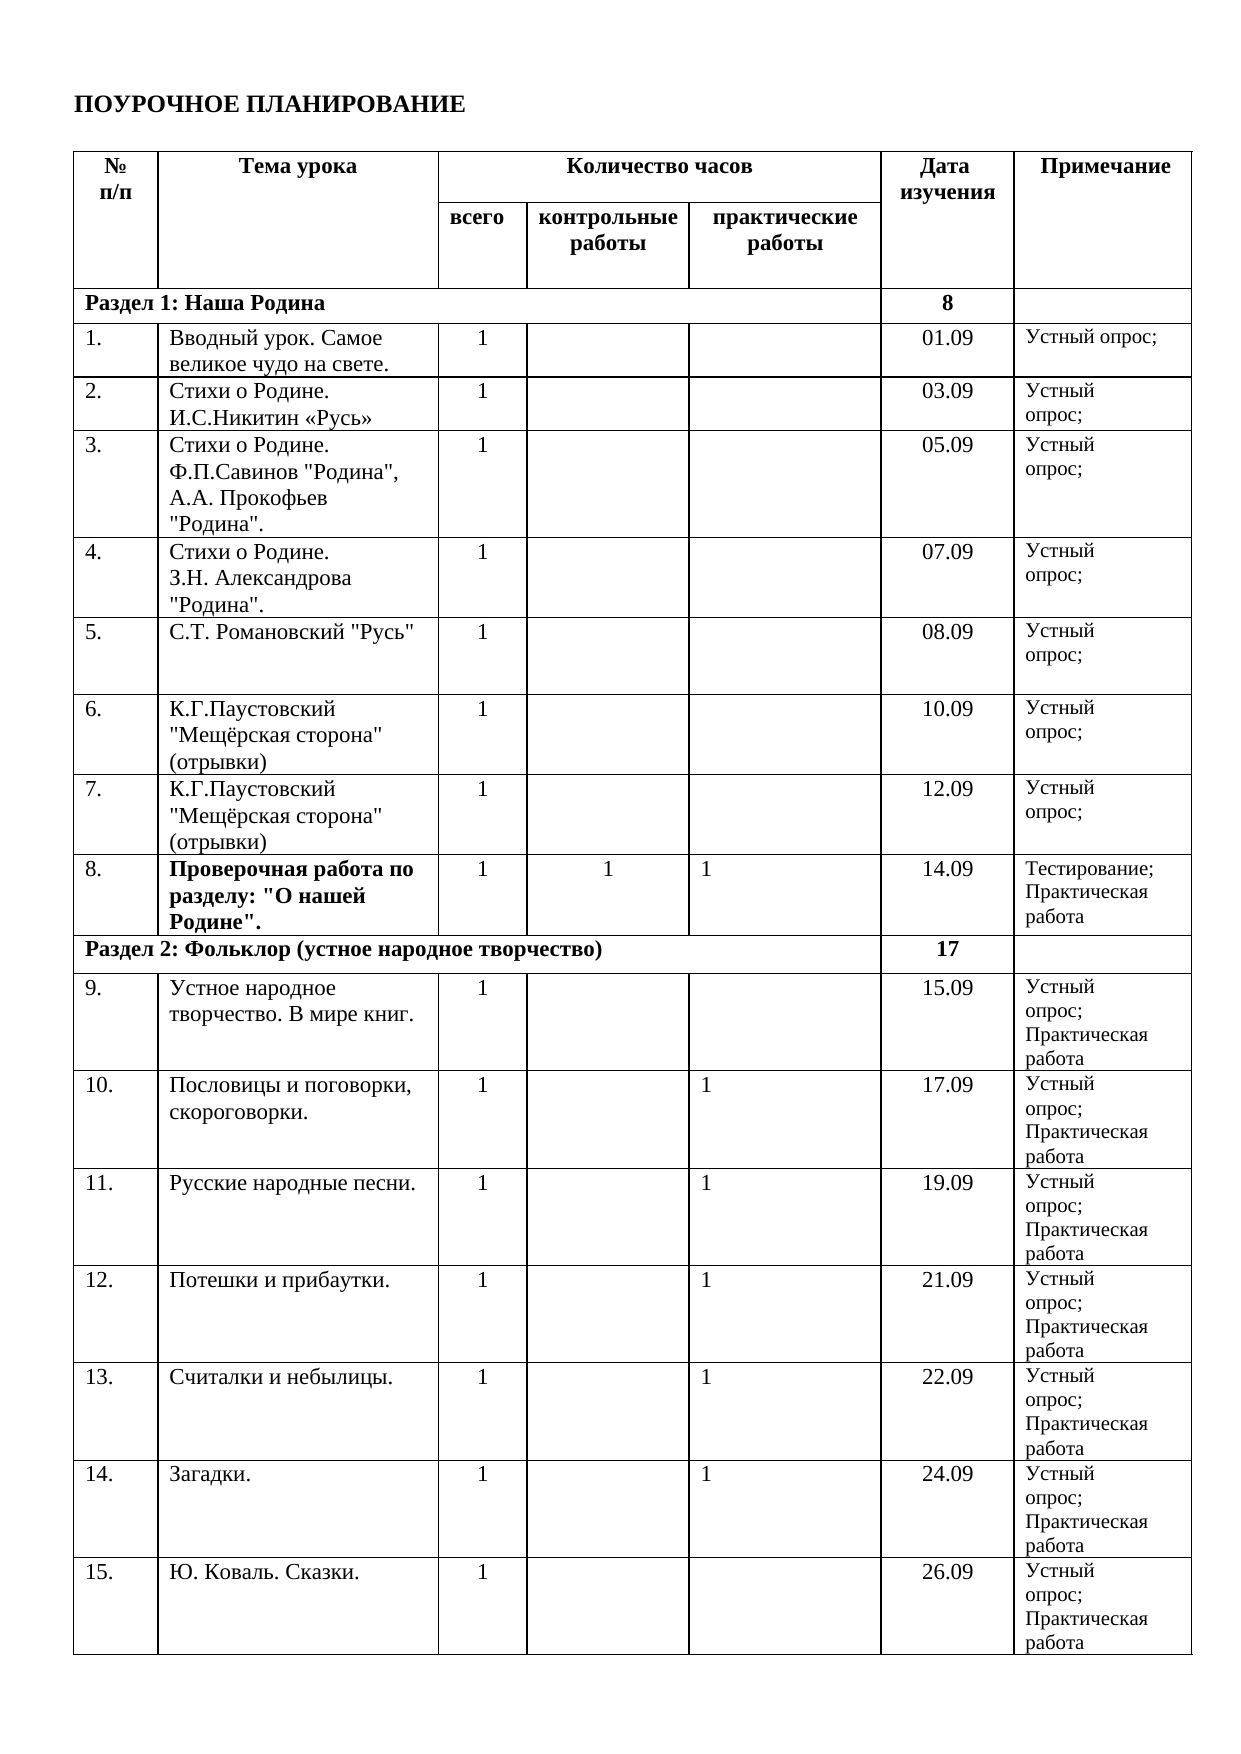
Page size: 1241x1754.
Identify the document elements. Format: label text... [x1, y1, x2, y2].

table_cell 1 [439, 1558, 526, 1654]
table_cell [1015, 936, 1191, 973]
table_cell [528, 431, 688, 537]
table_cell [528, 1363, 688, 1459]
table_cell Устный опрос; [1015, 324, 1191, 376]
table_cell Тестирование; Практическая работа [1015, 855, 1191, 934]
table_cell 9. [74, 974, 157, 1070]
table_cell Стихи о Родине. Ф.П.Савинов "Родина", А.А. Прокофьев "Родина". [159, 431, 438, 537]
table_cell 2. [74, 378, 157, 430]
table_cell 17.09 [882, 1071, 1013, 1168]
table_cell [528, 1461, 688, 1557]
table_header Дата изучения [882, 152, 1013, 288]
table_cell 12. [74, 1266, 157, 1362]
table_cell Устный опрос; [1015, 378, 1191, 430]
table_cell Устное народное творчество. В мире книг. [159, 974, 438, 1070]
table_cell всего [439, 203, 526, 288]
text ПОУРОЧНОЕ ПЛАНИРОВАНИЕ [74, 89, 1181, 117]
table_cell [690, 431, 880, 537]
table_cell Устный опрос; Практическая работа [1015, 1071, 1191, 1168]
table_cell 01.09 [882, 324, 1013, 376]
table_cell 4. [74, 538, 157, 617]
table_cell [690, 324, 880, 376]
table_cell 08.09 [882, 618, 1013, 694]
table_cell 1 [690, 1266, 880, 1362]
table_cell [1015, 289, 1191, 323]
table_cell 26.09 [882, 1558, 1013, 1654]
table_cell [528, 324, 688, 376]
table_cell 10. [74, 1071, 157, 1168]
table_cell 14. [74, 1461, 157, 1557]
table_cell Проверочная работа по разделу: "О нашей Родине". [159, 855, 438, 934]
table_cell 1 [439, 1266, 526, 1362]
table_cell Устный опрос; [1015, 775, 1191, 854]
table_cell Устный опрос; [1015, 695, 1191, 774]
table_cell Потешки и прибаутки. [159, 1266, 438, 1362]
table_cell 1 [439, 1363, 526, 1459]
table_cell [690, 538, 880, 617]
table_cell [528, 1169, 688, 1265]
table_cell С.Т. Романовский "Русь" [159, 618, 438, 694]
table_cell К.Г.Паустовский "Мещёрская сторона" (отрывки) [159, 695, 438, 774]
table_cell 5. [74, 618, 157, 694]
table_cell 1. [74, 324, 157, 376]
table_cell [690, 378, 880, 430]
table_cell Устный опрос; Практическая работа [1015, 1461, 1191, 1557]
table_cell 1 [690, 1461, 880, 1557]
table_cell 8 [882, 289, 1013, 323]
table_cell 03.09 [882, 378, 1013, 430]
table_cell 1 [439, 618, 526, 694]
table_cell [528, 974, 688, 1070]
table_cell Ю. Коваль. Сказки. [159, 1558, 438, 1654]
table_cell Устный опрос; [1015, 618, 1191, 694]
table_cell Загадки. [159, 1461, 438, 1557]
table_cell 1 [528, 855, 688, 934]
table_cell 24.09 [882, 1461, 1013, 1557]
table_cell 1 [690, 855, 880, 934]
table_cell Устный опрос; Практическая работа [1015, 1363, 1191, 1459]
table_cell 8. [74, 855, 157, 934]
table_cell 1 [439, 538, 526, 617]
table_cell 1 [439, 324, 526, 376]
table_cell 1 [439, 1169, 526, 1265]
table_header Тема урока [159, 152, 438, 288]
table_cell Русские народные песни. [159, 1169, 438, 1265]
table_cell Стихи о Родине. З.Н. Александрова "Родина". [159, 538, 438, 617]
table_cell [528, 1558, 688, 1654]
table_cell 13. [74, 1363, 157, 1459]
table_cell 05.09 [882, 431, 1013, 537]
table_header № п/п [74, 152, 157, 288]
table_cell [528, 378, 688, 430]
table_cell 1 [439, 695, 526, 774]
table_cell 1 [690, 1071, 880, 1168]
table_cell Устный опрос; Практическая работа [1015, 1169, 1191, 1265]
table_cell [690, 974, 880, 1070]
table_cell [528, 538, 688, 617]
table_cell [528, 1071, 688, 1168]
table_cell 7. [74, 775, 157, 854]
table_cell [1015, 1558, 1191, 1654]
table_cell [690, 775, 880, 854]
table_cell Вводный урок. Самое великое чудо на свете. [159, 324, 438, 376]
table_cell Устный опрос; [1015, 431, 1191, 537]
table_cell 10.09 [882, 695, 1013, 774]
table_cell Раздел 1: Наша Родина [74, 289, 880, 323]
table_cell 1 [690, 1169, 880, 1265]
table_cell 1 [439, 431, 526, 537]
table_cell 17 [882, 936, 1013, 973]
table_cell 21.09 [882, 1266, 1013, 1362]
table_header Примечание [1015, 152, 1191, 288]
table_cell Раздел 2: Фольклор (устное народное творчество) [74, 936, 880, 973]
table_cell Пословицы и поговорки, скороговорки. [159, 1071, 438, 1168]
table_cell 1 [439, 1071, 526, 1168]
table_cell 1 [439, 855, 526, 934]
table_cell [528, 1266, 688, 1362]
table_cell 15. [74, 1558, 157, 1654]
table_cell [528, 618, 688, 694]
table_cell 1 [439, 974, 526, 1070]
table_cell Устный опрос; Практическая работа [1015, 974, 1191, 1070]
table_cell практические работы [690, 203, 880, 288]
table_cell [690, 1558, 880, 1654]
table_cell 15.09 [882, 974, 1013, 1070]
table_cell [690, 618, 880, 694]
table_cell Устный опрос; [1015, 538, 1191, 617]
table_cell 11. [74, 1169, 157, 1265]
table_cell 6. [74, 695, 157, 774]
table_cell 19.09 [882, 1169, 1013, 1265]
table_cell контрольные работы [528, 203, 688, 288]
table_cell 1 [439, 1461, 526, 1557]
table_cell 1 [439, 378, 526, 430]
table_cell 22.09 [882, 1363, 1013, 1459]
table_cell Стихи о Родине. И.С.Никитин «Русь» [159, 378, 438, 430]
table_cell 12.09 [882, 775, 1013, 854]
table_cell 1 [690, 1363, 880, 1459]
table_cell К.Г.Паустовский "Мещёрская сторона" (отрывки) [159, 775, 438, 854]
table_cell [528, 695, 688, 774]
table_cell 3. [74, 431, 157, 537]
table_cell [528, 775, 688, 854]
table_cell 14.09 [882, 855, 1013, 934]
table_cell 07.09 [882, 538, 1013, 617]
table_header Количество часов [439, 152, 880, 202]
table_cell Считалки и небылицы. [159, 1363, 438, 1459]
table_cell Устный опрос; Практическая работа [1015, 1266, 1191, 1362]
table_cell [690, 695, 880, 774]
table_cell 1 [439, 775, 526, 854]
